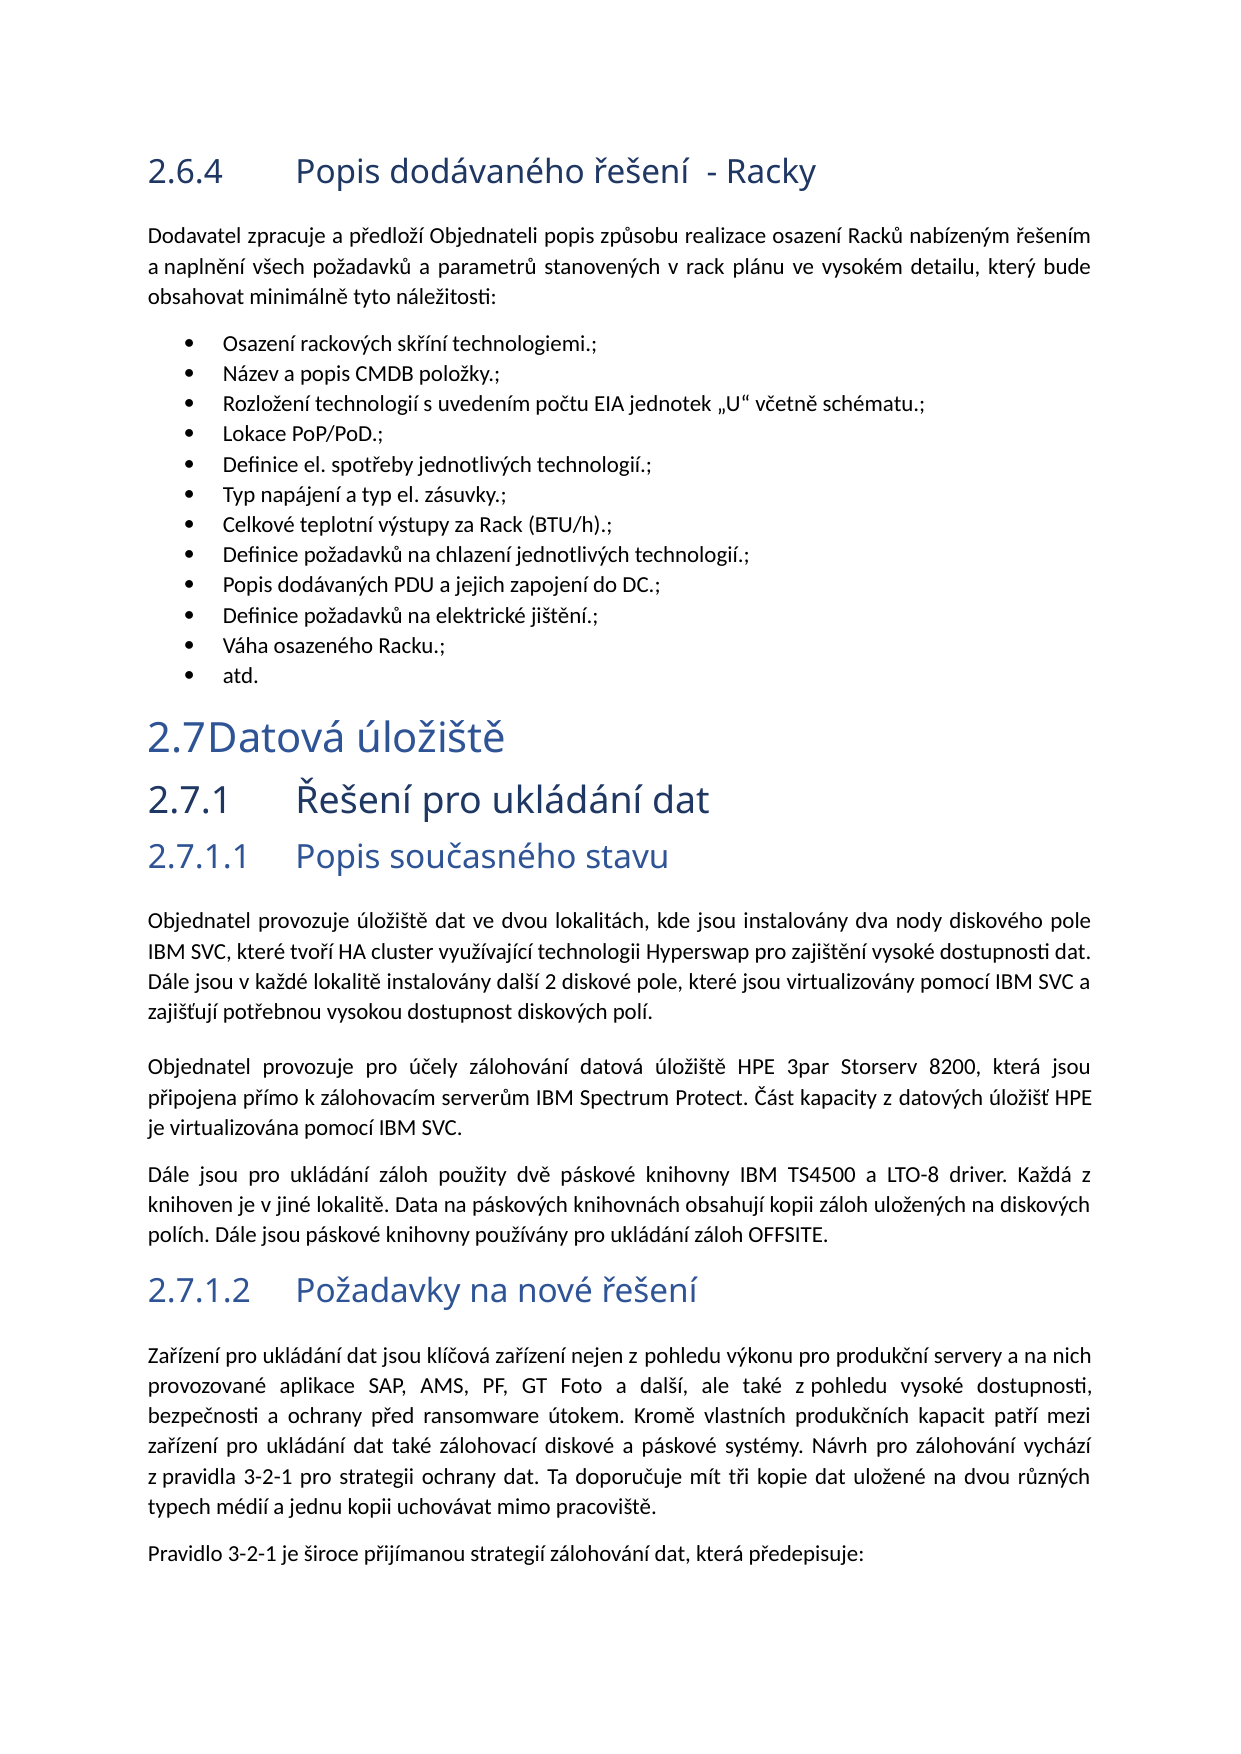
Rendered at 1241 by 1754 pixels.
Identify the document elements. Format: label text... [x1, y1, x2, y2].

list Rozložení technologií s uvedením počtu EIA jednotek „U“ včetně schématu.; [185, 389, 1093, 417]
list Lokace PoP/PoD.; [185, 419, 1093, 447]
text Objednatel provozuje úložiště dat ve dvou lokalitách, kde jsou instalovány dva nody diskového pole IBM SVC, které tvoří HA cluster využívající technologii Hyperswap pro zajištění vysoké dostupnosti dat. Dále jsou v každé lokalitě instalovány další 2 diskové pole, které jsou virtualizovány pomocí IBM SVC a zajišťují potřebnou vysokou dostupnost diskových polí. [148, 907, 1093, 1025]
list Celkové teplotní výstupy za Rack (BTU/h).; [185, 510, 1093, 538]
list Popis dodávaných PDU a jejich zapojení do DC.; [185, 571, 1093, 598]
list Definice el. spotřeby jednotlivých technologií.; [185, 450, 1093, 478]
text Zařízení pro ukládání dat jsou klíčová zařízení nejen z pohledu výkonu pro produkční servery a na nich provozované aplikace SAP, AMS, PF, GT Foto a další, ale také z pohledu vysoké dostupnosti, bezpečnosti a ochrany před ransomware útokem. Kromě vlastních produkčních kapacit patří mezi zařízení pro ukládání dat také zálohovací diskové a páskové systémy. Návrh pro zálohování vychází z pravidla 3-2-1 pro strategii ochrany dat. Ta doporučuje mít tři kopie dat uložené na dvou různých typech médií a jednu kopii uchovávat mimo pracoviště. [148, 1341, 1093, 1520]
text Objednatel provozuje pro účely zálohování datová úložiště HPE 3par Storserv 8200, která jsou připojena přímo k zálohovacím serverům IBM Spectrum Protect. Část kapacity z datových úložišť HPE je virtualizována pomocí IBM SVC. [148, 1052, 1093, 1141]
list Definice požadavků na elektrické jištění.; [185, 601, 1093, 629]
list Váha osazeného Racku.; [185, 631, 1093, 659]
subtitle Popis dodávaného řešení - Racky [148, 148, 1093, 193]
list Typ napájení a typ el. zásuvky.; [185, 480, 1093, 508]
subtitle Datová úložiště [148, 708, 1093, 765]
list Název a popis CMDB položky.; [185, 359, 1093, 387]
text Dále jsou pro ukládání záloh použity dvě páskové knihovny IBM TS4500 a LTO-8 driver. Každá z knihoven je v jiné lokalitě. Data na páskových knihovnách obsahují kopii záloh uložených na diskových polích. Dále jsou páskové knihovny používány pro ukládání záloh OFFSITE. [148, 1160, 1093, 1248]
subtitle Popis současného stavu [148, 833, 1093, 878]
list Definice požadavků na chlazení jednotlivých technologií.; [185, 540, 1093, 568]
text Pravidlo 3-2-1 je široce přijímanou strategií zálohování dat, která předepisuje: [148, 1539, 1093, 1567]
list atd. [185, 661, 1093, 689]
list Osazení rackových skříní technologiemi.; [185, 329, 1093, 357]
subtitle Požadavky na nové řešení [148, 1267, 1093, 1312]
subtitle Řešení pro ukládání dat [148, 773, 1093, 824]
text Dodavatel zpracuje a předloží Objednateli popis způsobu realizace osazení Racků nabízeným řešením a naplnění všech požadavků a parametrů stanovených v rack plánu ve vysokém detailu, který bude obsahovat minimálně tyto náležitosti: [148, 222, 1093, 310]
